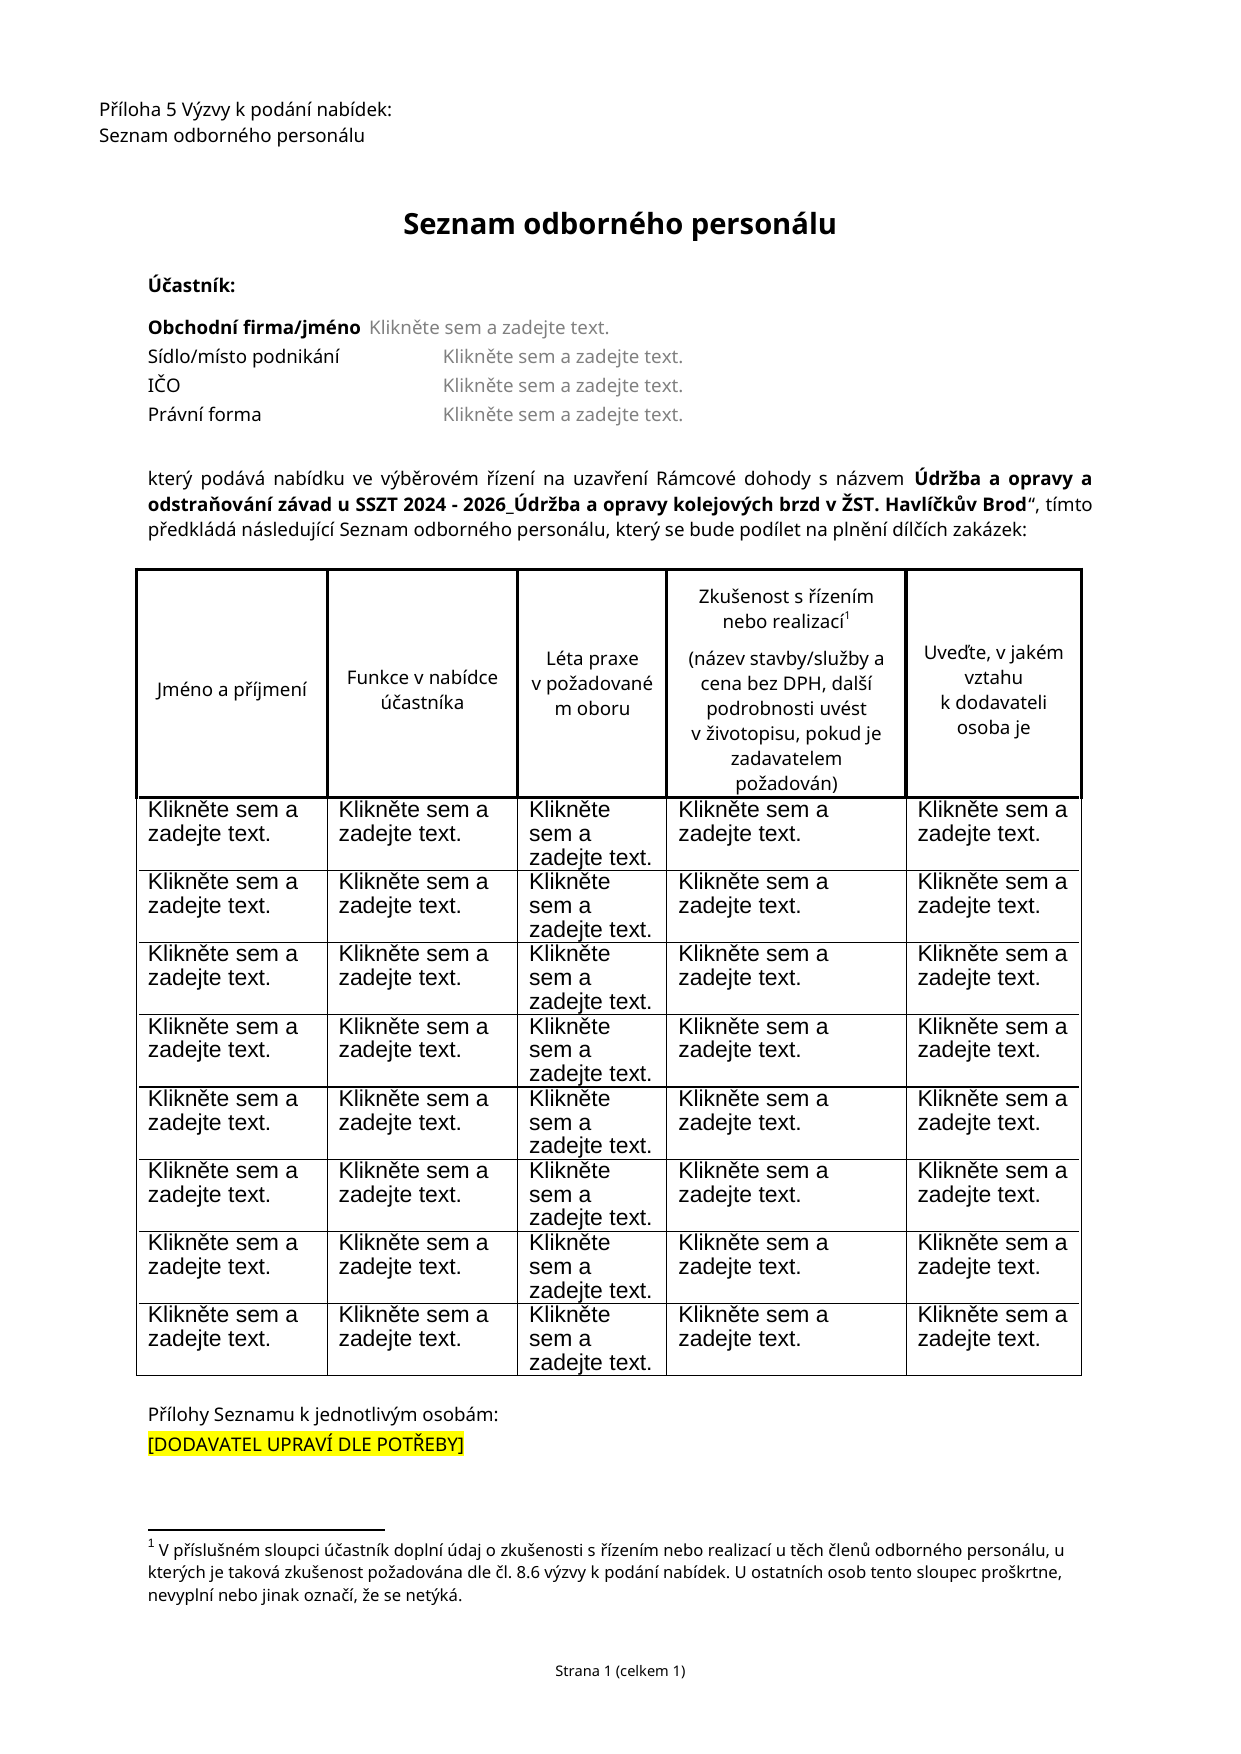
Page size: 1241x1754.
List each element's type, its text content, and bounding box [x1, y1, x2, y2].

table_header Jméno a příjmení [138, 571, 326, 796]
table_header Uveďte, v jakém vztahu k dodavateli osoba je [908, 571, 1080, 796]
title Seznam odborného personálu [148, 203, 1093, 243]
text Přílohy Seznamu k jednotlivým osobám: [148, 1402, 1093, 1427]
text Právní forma [148, 398, 1093, 427]
table_header Funkce v nabídce účastníka [329, 571, 516, 796]
text [DODAVATEL UPRAVÍ DLE POTŘEBY] [148, 1427, 1092, 1456]
text IČO [148, 369, 1093, 398]
text Obchodní firma/jméno [148, 311, 1093, 340]
table_header Zkušenost s řízením nebo realizací (název stavby/služby a cena bez DPH, další podrobnosti uvést v životopisu, pokud je zadavatelem požadován) [668, 571, 904, 796]
text Sídlo/místo podnikání [148, 340, 1093, 369]
table_header Léta praxe v požadovaném oboru [519, 571, 665, 796]
text Účastník: [148, 268, 1093, 299]
text který podává nabídku ve výběrovém řízení na uzavření Rámcové dohody s názvem Údržba a opravy a odstraňování závad u SSZT 2024 - 2026_Údržba a opravy kolejových brzd v ŽST. Havlíčkův Brod“, tímto předkládá následující Seznam odborného personálu, který se bude podílet na plnění dílčích zakázek: [148, 465, 1093, 542]
